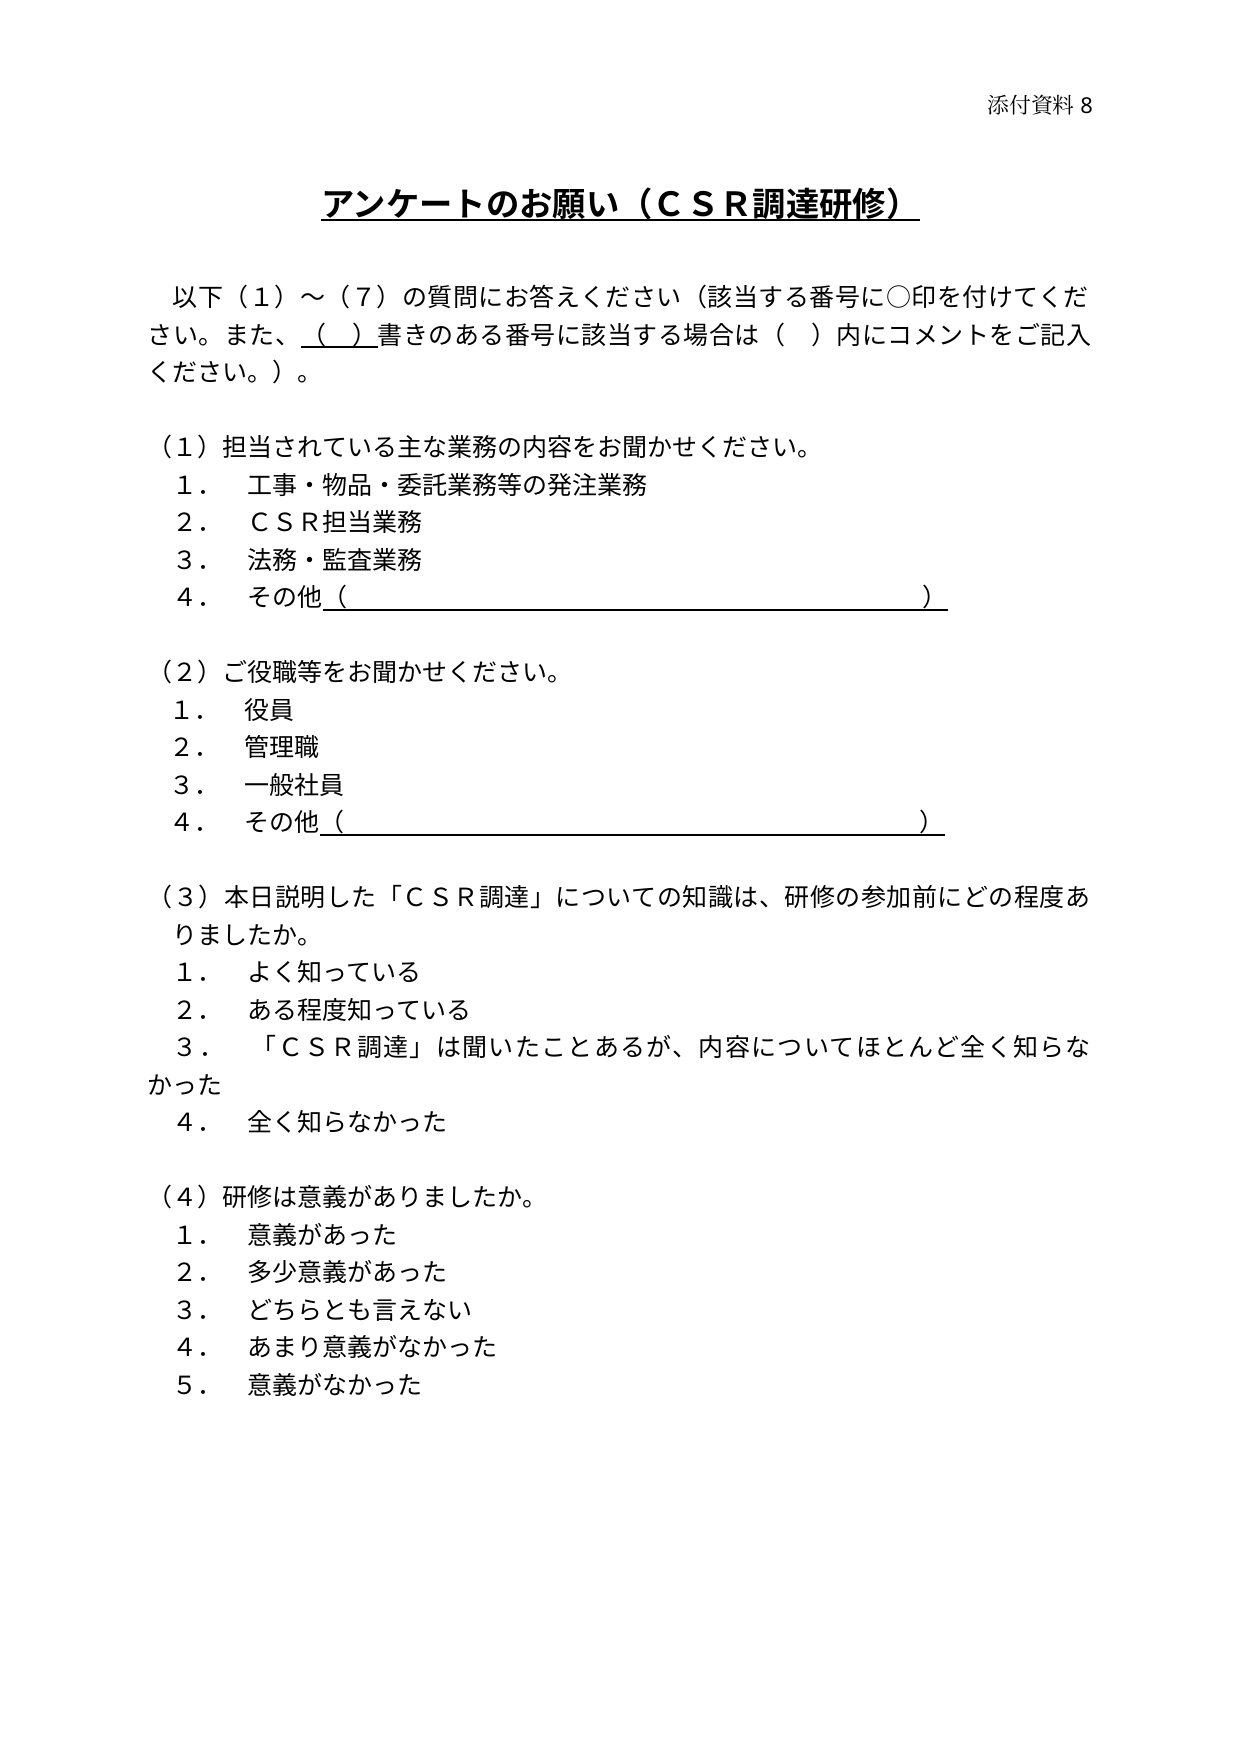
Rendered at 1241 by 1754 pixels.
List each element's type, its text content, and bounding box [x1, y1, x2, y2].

text １． 役員 [169, 689, 1092, 727]
text ２． 管理職 [169, 727, 1092, 764]
text （３）本日説明した「ＣＳＲ調達」についての知識は、研修の参加前にどの程度ありましたか。 [148, 877, 1092, 952]
text （１）担当されている主な業務の内容をお聞かせください。 [148, 427, 1092, 464]
text ４． 全く知らなかった [148, 1102, 1092, 1139]
text ３． 「ＣＳＲ調達」は聞いたことあるが、内容についてほとんど全く知らなかった [148, 1027, 1092, 1102]
text ４． その他（ ） [148, 577, 1092, 614]
text ４． あまり意義がなかった [148, 1327, 1092, 1364]
text （４）研修は意義がありましたか。 [148, 1177, 1092, 1214]
text １． 意義があった [148, 1214, 1092, 1252]
text １． 工事・物品・委託業務等の発注業務 [148, 464, 1092, 502]
text 以下（１）～（７）の質問にお答えください（該当する番号に○印を付けてください。また、（ ）書きのある番号に該当する場合は（ ）内にコメントをご記入ください。）。 [148, 277, 1092, 389]
text アンケートのお願い（ＣＳＲ調達研修） [148, 164, 1092, 239]
text ２． ＣＳＲ担当業務 [148, 502, 1092, 539]
text １． よく知っている [148, 952, 1092, 989]
text ３． 法務・監査業務 [148, 539, 1092, 577]
text ４． その他（ ） [169, 802, 1092, 839]
text ２． ある程度知っている [148, 989, 1092, 1027]
text ２． 多少意義があった [148, 1252, 1092, 1289]
text ３． 一般社員 [169, 764, 1092, 802]
text ３． どちらとも言えない [148, 1289, 1092, 1327]
text （２）ご役職等をお聞かせください。 [148, 652, 1092, 689]
text ５． 意義がなかった [148, 1364, 1092, 1402]
